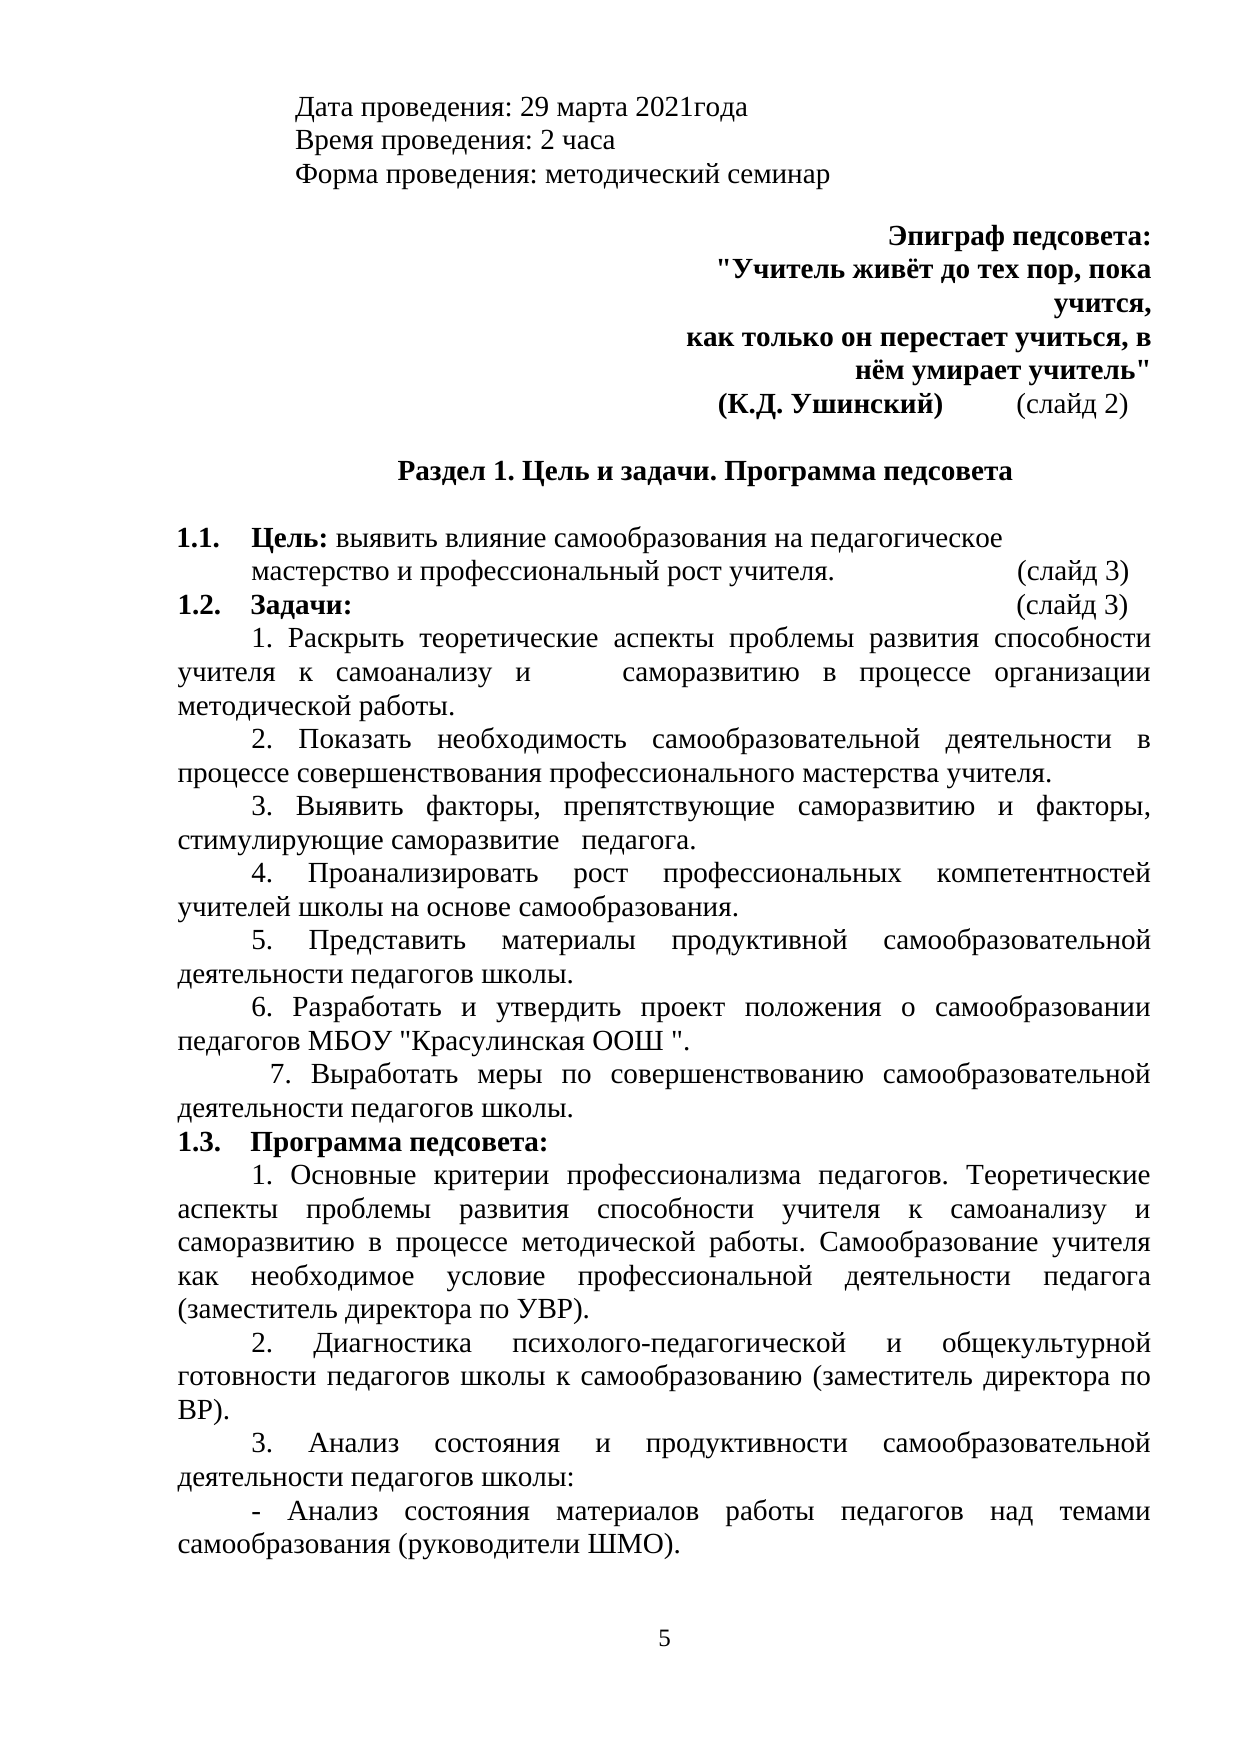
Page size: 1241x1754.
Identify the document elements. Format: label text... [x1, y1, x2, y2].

list Цель: выявить влияние самообразования на педагогическое [176, 520, 1152, 553]
text Время проведения: 2 часа [177, 122, 1152, 156]
text Форма проведения: методический семинар [177, 156, 1152, 189]
text 3. Анализ состояния и продуктивности самообразовательной деятельности педагогов школы: [177, 1426, 1152, 1493]
text 1.2. Задачи: (слайд 3) [177, 587, 1152, 621]
text 3. Выявить факторы, препятствующие саморазвитию и факторы, стимулирующие саморазвитие педагога. [177, 788, 1152, 855]
text мастерство и профессиональный рост учителя. (слайд 3) [177, 553, 1152, 587]
text 7. Выработать меры по совершенствованию самообразовательной деятельности педагогов школы. [177, 1057, 1152, 1124]
text 6. Разработать и утвердить проект положения о самообразовании педагогов МБОУ "Красулинская ООШ ". [177, 989, 1152, 1057]
text 2. Диагностика психолого-педагогической и общекультурной готовности педагогов школы к самообразованию (заместитель директора по ВР). [177, 1325, 1152, 1426]
text (К.Д. Ушинский) (слайд 2) [177, 386, 1152, 419]
text 2. Показать необходимость самообразовательной деятельности в процессе совершенствования профессионального мастерства учителя. [177, 721, 1152, 788]
text нём умирает учитель" [177, 352, 1152, 386]
text - Анализ состояния материалов работы педагогов над темами самообразования (руководители ШМО). [177, 1493, 1152, 1560]
text 5. Представить материалы продуктивной самообразовательной деятельности педагогов школы. [177, 922, 1152, 989]
text как только он перестает учиться, в [177, 319, 1152, 352]
text Раздел 1. Цель и задачи. Программа педсовета [259, 453, 1152, 486]
text 1. Основные критерии профессионализма педагогов. Теоретические аспекты проблемы развития способности учителя к самоанализу и саморазвитию в процессе методической работы. Самообразование учителя как необходимое условие профессиональной деятельности педагога (заместитель директора по УВР). [177, 1157, 1152, 1325]
text Эпиграф педсовета: [177, 218, 1152, 252]
text 1.3. Программа педсовета: [177, 1124, 1152, 1157]
text 4. Проанализировать рост профессиональных компетентностей учителей школы на основе самообразования. [177, 855, 1152, 922]
text 1. Раскрыть теоретические аспекты проблемы развития способности учителя к самоанализу и саморазвитию в процессе организации методической работы. [177, 621, 1152, 721]
text Дата проведения: 29 марта 2021года [177, 89, 1152, 122]
text "Учитель живёт до тех пор, пока учится, [177, 252, 1152, 319]
